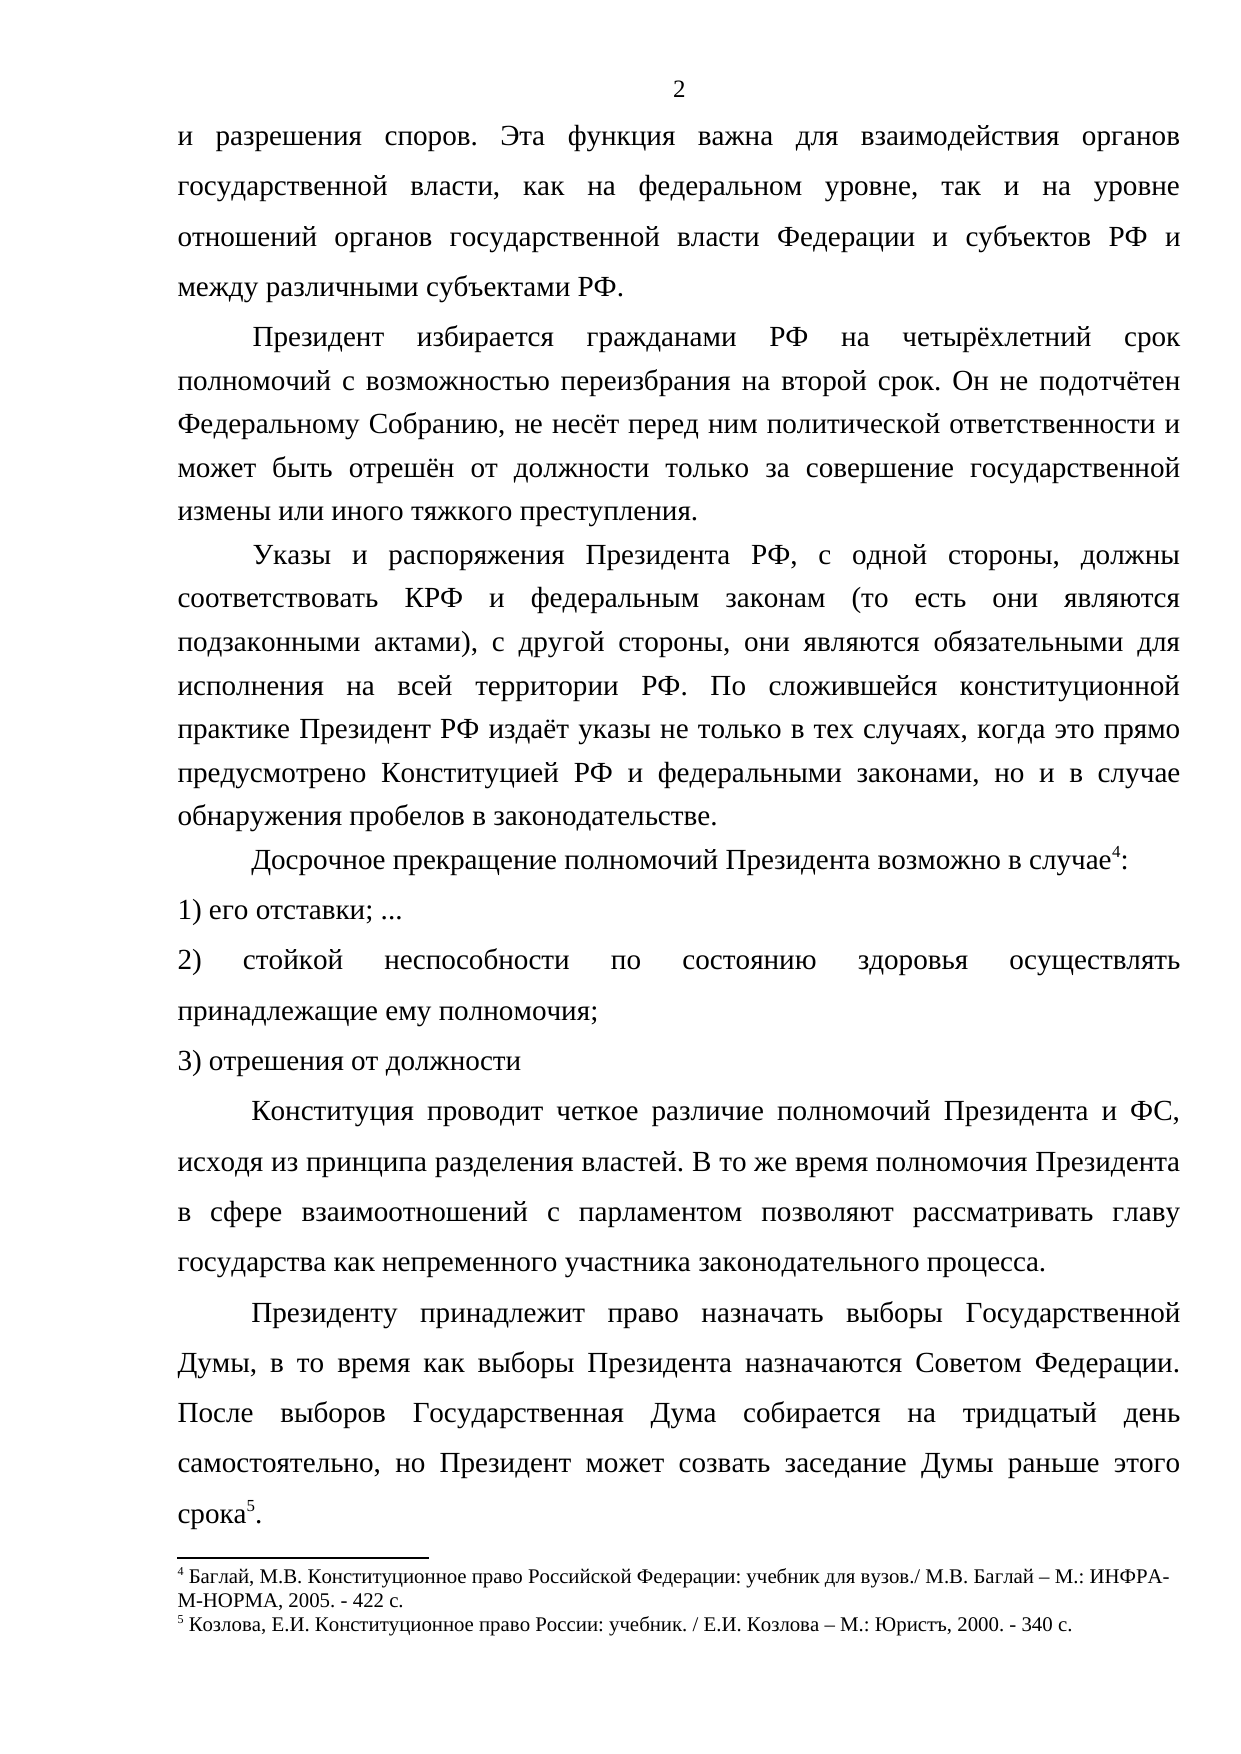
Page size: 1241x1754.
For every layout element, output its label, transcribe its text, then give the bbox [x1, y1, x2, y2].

text Президенту принадлежит право назначать выборы Государственной Думы, в то время как выборы Президента назначаются Советом Федерации. После выборов Государственная Дума собирается на тридцатый день самостоятельно, но Президент может созвать заседание Думы раньше этого срока. [177, 1295, 1181, 1529]
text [177, 118, 1181, 303]
text Указы и распоряжения Президента РФ, с одной стороны, должны соответствовать КРФ и федеральным законам (то есть они являются подзаконными актами), с другой стороны, они являются обязательными для исполнения на всей территории РФ. По сложившейся конституционной практике Президент РФ издаёт указы не только в тех случаях, когда это прямо предусмотрено Конституцией РФ и федеральными законами, но и в случае обнаружения пробелов в законодательстве. [177, 537, 1181, 832]
text 1) его отставки; ... [177, 892, 1181, 926]
text Досрочное прекращение полномочий Президента возможно в случае: [177, 842, 1181, 875]
text 3) отрешения от должности [177, 1043, 1181, 1077]
text 2) стойкой неспособности по состоянию здоровья осуществлять принадлежащие ему полномочия; [177, 942, 1181, 1026]
text Конституция проводит четкое различие полномочий Президента и ФС, исходя из принципа разделения властей. В то же время полномочия Президента в сфере взаимоотношений с парламентом позволяют рассматривать главу государства как непременного участника законодательного процесса. [177, 1093, 1181, 1278]
text Президент избирается гражданами РФ на четырёхлетний срок полномочий с возможностью переизбрания на второй срок. Он не подотчётен Федеральному Собранию, не несёт перед ним политической ответственности и может быть отрешён от должности только за совершение государственной измены или иного тяжкого преступления. [177, 319, 1181, 527]
